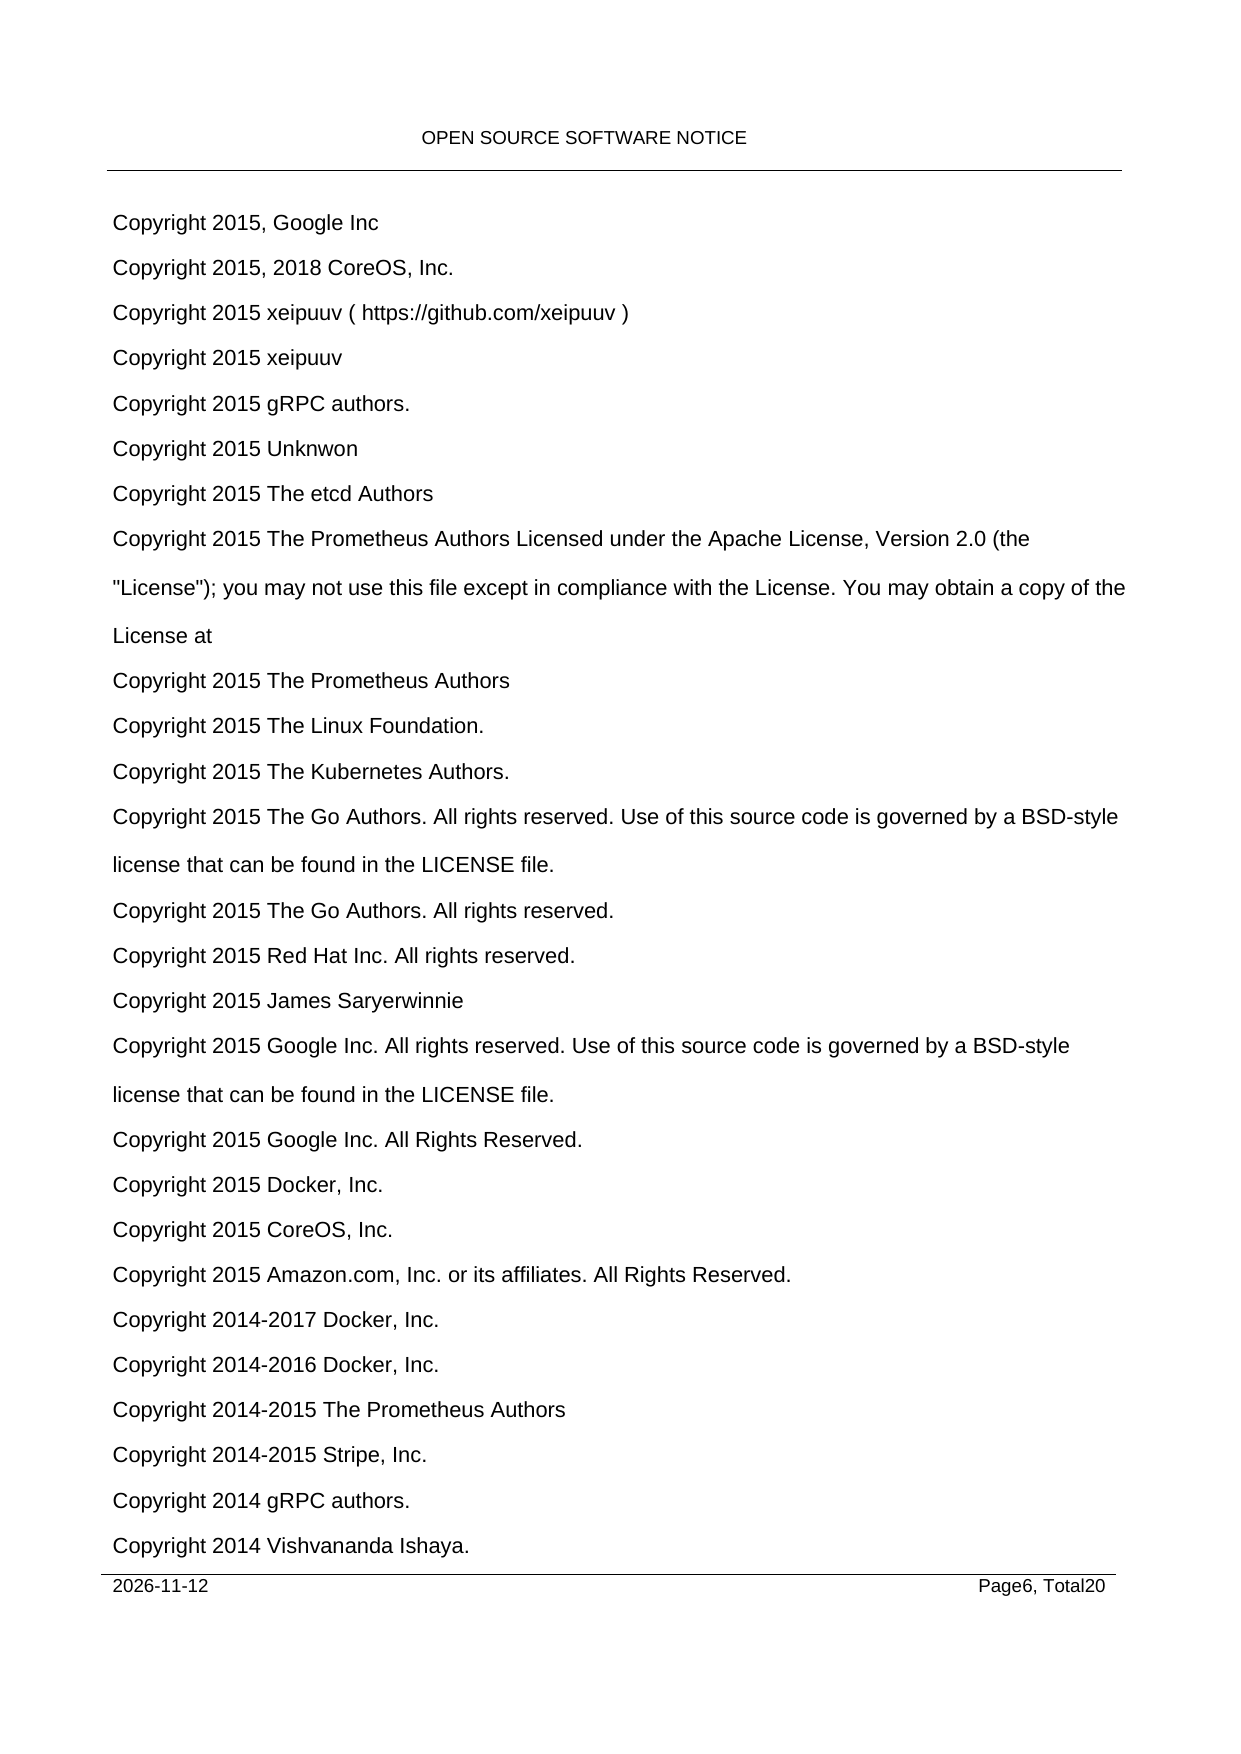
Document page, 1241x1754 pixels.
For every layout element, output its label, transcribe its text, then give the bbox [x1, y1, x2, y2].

text Copyright 2014-2015 The Prometheus Authors [112, 1394, 1128, 1426]
text Copyright 2015 The Prometheus Authors Licensed under the Apache License, Version 2.0 (the "License"); you may not use this file except in compliance with the License. You may obtain a copy of the License at [112, 522, 1128, 652]
text Copyright 2015 The Go Authors. All rights reserved. [112, 894, 1128, 926]
text Copyright 2015 Docker, Inc. [112, 1168, 1128, 1201]
text Copyright 2015 Red Hat Inc. All rights reserved. [112, 939, 1128, 971]
text Copyright 2015 The Kubernetes Authors. [112, 755, 1128, 787]
text Copyright 2014-2016 Docker, Inc. [112, 1348, 1128, 1381]
text Copyright 2015 Google Inc. All Rights Reserved. [112, 1123, 1128, 1156]
text Copyright 2015, 2018 CoreOS, Inc. [112, 251, 1128, 284]
text Copyright 2015 The Prometheus Authors [112, 665, 1128, 697]
text Copyright 2015 xeipuuv ( https://github.com/xeipuuv ) [112, 297, 1128, 329]
text Copyright 2015 gRPC authors. [112, 387, 1128, 419]
text Copyright 2015 xeipuuv [112, 342, 1128, 374]
text Copyright 2015 James Saryerwinnie [112, 984, 1128, 1017]
text Copyright 2015 Amazon.com, Inc. or its affiliates. All Rights Reserved. [112, 1258, 1128, 1291]
text Copyright 2015 The Go Authors. All rights reserved. Use of this source code is governed by a BSD-style license that can be found in the LICENSE file. [112, 800, 1128, 881]
text Copyright 2014-2017 Docker, Inc. [112, 1303, 1128, 1336]
text Copyright 2015 Unknwon [112, 432, 1128, 464]
text Copyright 2014 Vishvananda Ishaya. [112, 1529, 1128, 1561]
text Copyright 2015 The Linux Foundation. [112, 710, 1128, 742]
text Copyright 2015 Google Inc. All rights reserved. Use of this source code is governed by a BSD-style license that can be found in the LICENSE file. [112, 1029, 1128, 1110]
text Copyright 2014 gRPC authors. [112, 1484, 1128, 1516]
text Copyright 2015 The etcd Authors [112, 477, 1128, 509]
text Copyright 2015, Google Inc [112, 206, 1128, 239]
text Copyright 2014-2015 Stripe, Inc. [112, 1439, 1128, 1471]
text Copyright 2015 CoreOS, Inc. [112, 1213, 1128, 1246]
